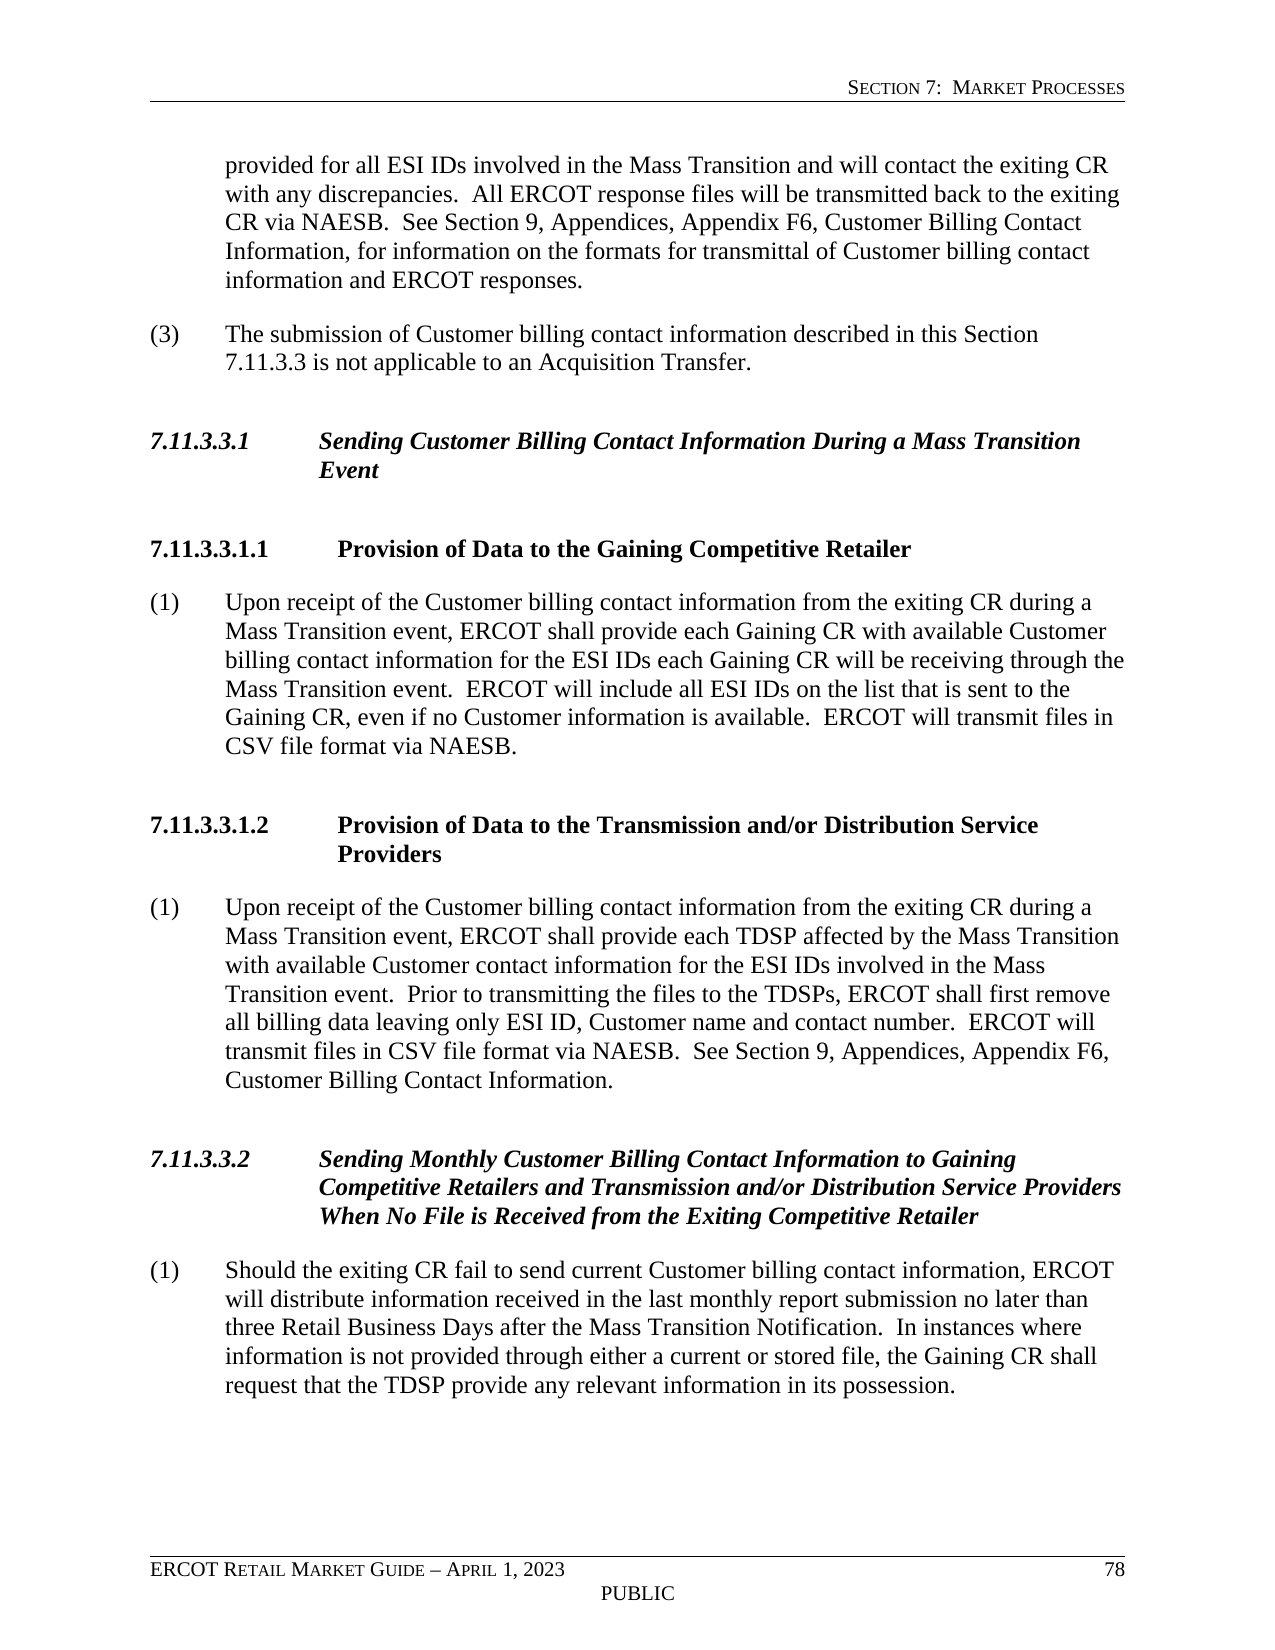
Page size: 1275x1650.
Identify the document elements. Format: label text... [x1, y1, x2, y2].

text (1) Should the exiting CR fail to send current Customer billing contact information, ERCOT will distribute information received in the last monthly report submission no later than three Retail Business Days after the Mass Transition Notification. In instances where information is not provided through either a current or stored file, the Gaining CR shall request that the TDSP provide any relevant information in its possession. [150, 1255, 1125, 1399]
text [150, 150, 1125, 294]
text 7.11.3.3.1.1 Provision of Data to the Gaining Competitive Retailer [150, 534, 1125, 562]
text (3) The submission of Customer billing contact information described in this Section 7.11.3.3 is not applicable to an Acquisition Transfer. [150, 319, 1125, 376]
text 7.11.3.3.1 Sending Customer Billing Contact Information During a Mass Transition Event [150, 426, 1125, 484]
text (1) Upon receipt of the Customer billing contact information from the exiting CR during a Mass Transition event, ERCOT shall provide each Gaining CR with available Customer billing contact information for the ESI IDs each Gaining CR will be receiving through the Mass Transition event. ERCOT will include all ESI IDs on the list that is sent to the Gaining CR, even if no Customer information is available. ERCOT will transmit files in CSV file format via NAESB. [150, 587, 1125, 760]
text (1) Upon receipt of the Customer billing contact information from the exiting CR during a Mass Transition event, ERCOT shall provide each TDSP affected by the Mass Transition with available Customer contact information for the ESI IDs involved in the Mass Transition event. Prior to transmitting the files to the TDSPs, ERCOT shall first remove all billing data leaving only ESI ID, Customer name and contact number. ERCOT will transmit files in CSV file format via NAESB. See Section 9, Appendices, Appendix F6, Customer Billing Contact Information. [150, 892, 1125, 1094]
text 7.11.3.3.2 Sending Monthly Customer Billing Contact Information to Gaining Competitive Retailers and Transmission and/or Distribution Service Providers When No File is Received from the Exiting Competitive Retailer [150, 1144, 1125, 1230]
text 7.11.3.3.1.2 Provision of Data to the Transmission and/or Distribution Service Providers [150, 810, 1125, 867]
